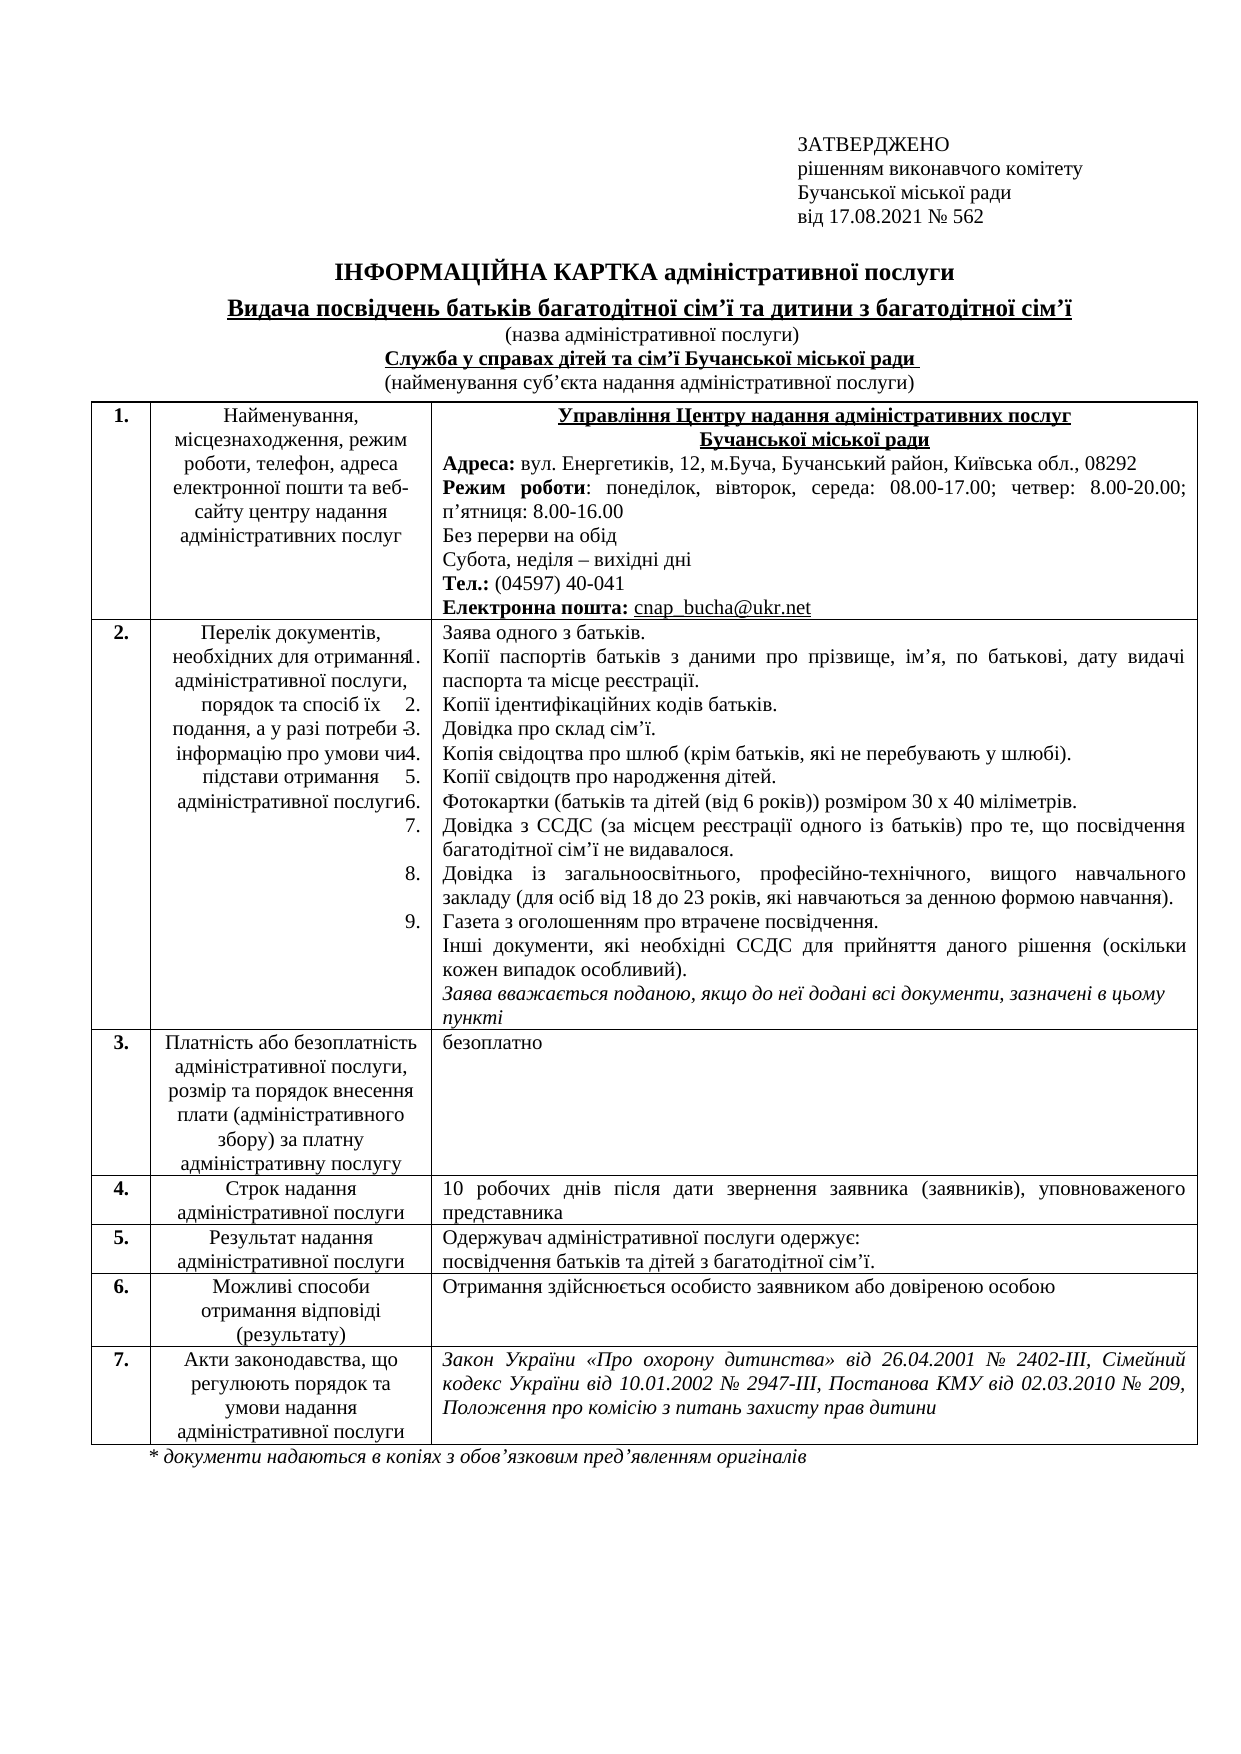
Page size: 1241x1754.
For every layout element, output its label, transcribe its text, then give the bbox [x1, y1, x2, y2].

table_cell Одержувач адміністративної послуги одержує: посвідчення батьків та дітей з багатодітної сім’ї. [432, 1225, 1197, 1273]
table_cell Можливі способи отримання відповіді (результату) [151, 1274, 236, 1346]
table_header Управління Центру надання адміністративних послуг Бучанської міської ради Адреса: вул. Енергетиків, 12, м.Буча, Бучанський район, Київська обл., 08292 Режим роботи: понеділок, вівторок, середа: 08.00-17.00; четвер: 8.00-20.00; п’ятниця: 8.00-16.00 Без перерви на обід Субота, неділя – вихідні дні Тел.: (04597) 40-041 Електронна пошта: cnap_bucha@ukr.net [432, 403, 1197, 619]
text ЗАТВЕРДЖЕНО [797, 132, 1181, 156]
table_cell Результат надання адміністративної послуги [373, 1225, 431, 1273]
text Бучанської міської ради [797, 180, 1181, 204]
text (найменування суб’єкта надання адміністративної послуги) [148, 370, 1152, 394]
table_cell 10 робочих днів після дати звернення заявника (заявників), уповноваженого представника [432, 1176, 1197, 1224]
table_cell 4. [92, 1176, 150, 1224]
table_header 1. [92, 403, 150, 619]
table_cell Платність або безоплатність адміністративної послуги, розмір та порядок внесення плати (адміністративного збору) за платну адміністративну послугу [151, 1030, 431, 1174]
text (назва адміністративної послуги) [148, 322, 1152, 346]
table_cell 7. [92, 1347, 150, 1443]
table_cell 6. [92, 1274, 150, 1346]
table_cell Можливі способи отримання відповіді (результату) [346, 1274, 431, 1346]
table_cell 5. [92, 1225, 150, 1273]
table_cell безоплатно [432, 1030, 1197, 1174]
table_cell 3. [92, 1030, 150, 1174]
table_cell 2. [92, 620, 150, 1029]
table_cell Строк надання адміністративної послуги [151, 1176, 225, 1224]
table_cell Результат надання адміністративної послуги [151, 1225, 209, 1273]
text від 17.08.2021 № 562 8 [797, 204, 1078, 228]
table_cell Строк надання адміністративної послуги [357, 1176, 431, 1224]
table_cell Отримання здійснюється особисто заявником або довіреною особою [432, 1274, 1197, 1346]
text * документи надаються в копіях з обов’язковим пред’явленням оригіналів [148, 1445, 1152, 1468]
table_cell Акти законодавства, що регулюють порядок та умови надання адміністративної послуги [151, 1347, 225, 1443]
table_cell Заява одного з батьків. Копії паспортів батьків з даними про прізвище, ім’я, по батькові, дату видачі паспорта та місце реєстрації. Копії ідентифікаційних кодів батьків. Довідка про склад сім’ї. Копія свідоцтва про шлюб (крім батьків, які не перебувають у шлюбі). Копії свідоцтв про народження дітей. Фотокартки (батьків та дітей (від 6 років)) розміром 30 х 40 міліметрів. Довідка з ССДС (за місцем реєстрації одного із батьків) про те, що посвідчення багатодітної сім’ї не видавалося. Довідка із загальноосвітнього, професійно-технічного, вищого навчального закладу (для осіб від 18 до 23 років, які навчаються за денною формою навчання). Газета з оголошенням про втрачене посвідчення. Інші документи, які необхідні ССДС для прийняття даного рішення (оскільки кожен випадок особливий). Заява вважається поданою, якщо до неї додані всі документи, зазначені в цьому пункті [432, 620, 1197, 1029]
table_cell Перелік документів, необхідних для отримання адміністративної послуги, порядок та спосіб їх подання, а у разі потреби - інформацію про умови чи підстави отримання адміністративної послуги [151, 620, 431, 1029]
text рішенням виконавчого комітету [797, 156, 1181, 180]
table_header Найменування, місцезнаходження, режим роботи, телефон, адреса електронної пошти та веб-сайту центру надання адміністративних послуг [151, 403, 431, 619]
table_cell Закон України «Про охорону дитинства» від 26.04.2001 № 2402-III, Сімейний кодекс України від 10.01.2002 № 2947-III, Постанова КМУ від 02.03.2010 № 209, Положення про комісію з питань захисту прав дитини [432, 1347, 1197, 1443]
text Видача посвідчень батьків багатодітної сім’ї та дитини з багатодітної сім’ї [148, 293, 1152, 322]
table_cell Акти законодавства, що регулюють порядок та умови надання адміністративної послуги [357, 1347, 431, 1443]
text Служба у справах дітей та сім’ї Бучанської міської ради [148, 346, 1152, 370]
text ІНФОРМАЦІЙНА КАРТКА адміністративної послуги [325, 257, 964, 286]
